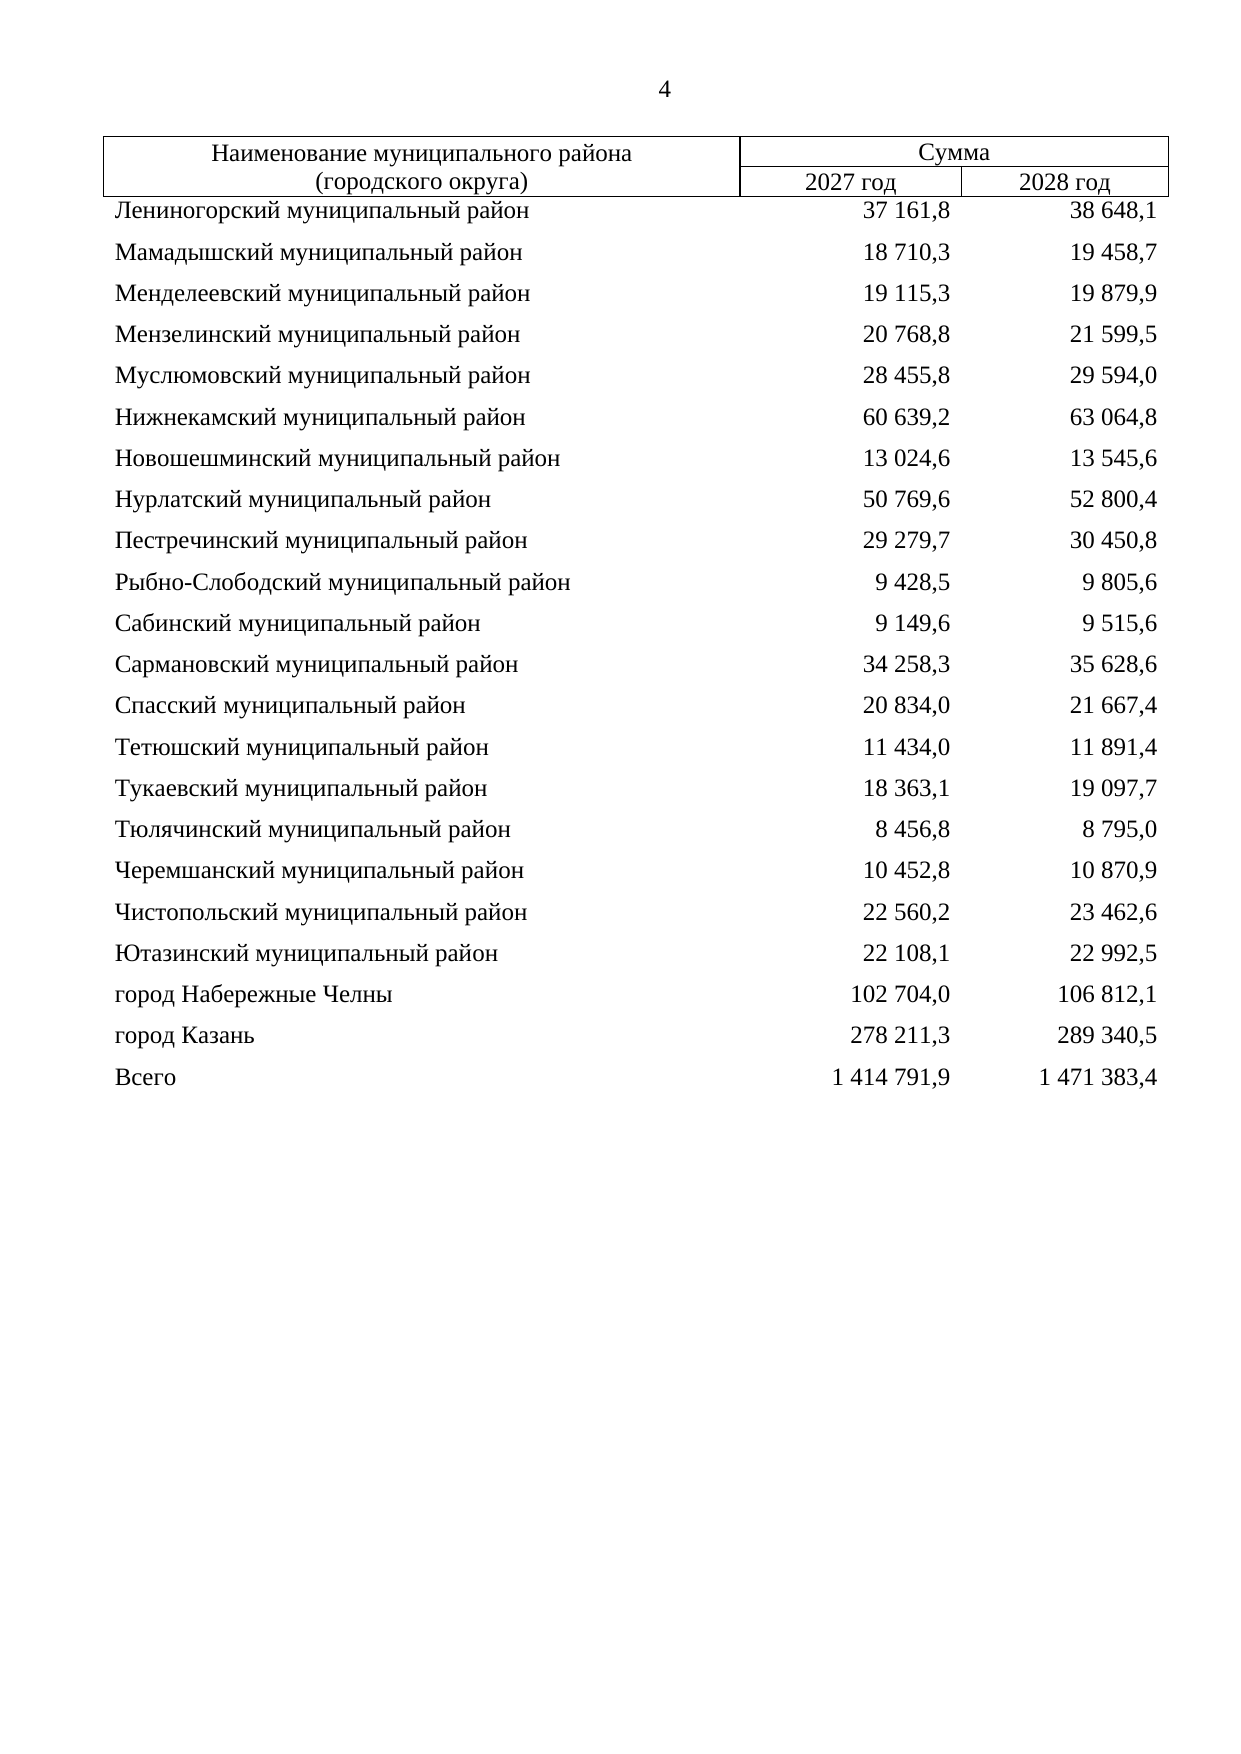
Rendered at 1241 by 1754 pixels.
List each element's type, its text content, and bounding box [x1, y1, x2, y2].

table_cell 21 667,4 [961, 691, 1168, 732]
table_cell 30 450,8 [961, 526, 1168, 567]
table_cell 8 456,8 [740, 814, 961, 856]
table_cell 29 594,0 [961, 361, 1168, 402]
table_cell 9 805,6 [961, 567, 1168, 608]
table_cell город Казань [103, 1021, 740, 1062]
table_cell Мензелинский муниципальный район [103, 319, 740, 361]
table_cell 28 455,8 [740, 361, 961, 402]
table_cell 2027 год [741, 167, 961, 196]
table_cell 289 340,5 [961, 1021, 1168, 1062]
table_cell 20 768,8 [740, 319, 961, 361]
table_cell Пестречинский муниципальный район [103, 526, 740, 567]
table_cell Сабинский муниципальный район [103, 608, 740, 649]
table_cell Нижнекамский муниципальный район [103, 402, 740, 443]
table_cell 102 704,0 [740, 979, 961, 1021]
table_cell 19 097,7 [961, 773, 1168, 814]
table_cell 20 834,0 [740, 691, 961, 732]
table_cell 38 648,1 [961, 197, 1168, 237]
table_cell Нурлатский муниципальный район [103, 484, 740, 526]
table_cell 10 870,9 [961, 856, 1168, 897]
table_cell 34 258,3 [740, 649, 961, 691]
table_cell 23 462,6 [961, 897, 1168, 938]
table_cell 22 560,2 [740, 897, 961, 938]
table_header Сумма [741, 137, 1168, 166]
table_cell Всего [103, 1062, 740, 1103]
table_cell Менделеевский муниципальный район [103, 278, 740, 319]
table_cell Тетюшский муниципальный район [103, 732, 740, 773]
table_cell 52 800,4 [961, 484, 1168, 526]
table_header Наименование муниципального района (городского округа) [104, 137, 739, 196]
table_cell 19 115,3 [740, 278, 961, 319]
table_cell 50 769,6 [740, 484, 961, 526]
table_cell Тукаевский муниципальный район [103, 773, 740, 814]
table_cell город Набережные Челны [103, 979, 740, 1021]
table_cell 21 599,5 [961, 319, 1168, 361]
table_cell 9 428,5 [740, 567, 961, 608]
table_cell 35 628,6 [961, 649, 1168, 691]
table_cell 11 891,4 [961, 732, 1168, 773]
table_cell 278 211,3 [740, 1021, 961, 1062]
table_cell 11 434,0 [740, 732, 961, 773]
table_cell 1 414 791,9 [740, 1062, 961, 1103]
table_cell 9 515,6 [961, 608, 1168, 649]
table_cell 22 108,1 [740, 938, 961, 979]
table_cell 18 710,3 [740, 237, 961, 278]
table_cell 60 639,2 [740, 402, 961, 443]
table_cell 9 149,6 [740, 608, 961, 649]
table_cell Тюлячинский муниципальный район [103, 814, 740, 856]
table_cell 37 161,8 [740, 197, 961, 237]
table_cell Сармановский муниципальный район [103, 649, 740, 691]
table_cell 19 458,7 [961, 237, 1168, 278]
table_cell Новошешминский муниципальный район [103, 443, 740, 484]
table_cell Мамадышский муниципальный район [103, 237, 740, 278]
table_cell 8 795,0 [961, 814, 1168, 856]
table_cell 19 879,9 [961, 278, 1168, 319]
table_cell Муслюмовский муниципальный район [103, 361, 740, 402]
table_cell 22 992,5 [961, 938, 1168, 979]
table_cell Черемшанский муниципальный район [103, 856, 740, 897]
table_cell 1 471 383,4 [961, 1062, 1168, 1103]
table_cell 63 064,8 [961, 402, 1168, 443]
table_cell 2028 год [962, 167, 1168, 196]
table_cell 106 812,1 [961, 979, 1168, 1021]
table_cell 18 363,1 [740, 773, 961, 814]
table_cell 13 545,6 [961, 443, 1168, 484]
table_cell Рыбно-Слободский муниципальный район [103, 567, 740, 608]
table_cell 29 279,7 [740, 526, 961, 567]
table_cell Лениногорский муниципальный район [103, 197, 740, 237]
table_cell 10 452,8 [740, 856, 961, 897]
table_cell Спасский муниципальный район [103, 691, 740, 732]
table_cell Чистопольский муниципальный район [103, 897, 740, 938]
table_cell 13 024,6 [740, 443, 961, 484]
table_cell Ютазинский муниципальный район [103, 938, 740, 979]
